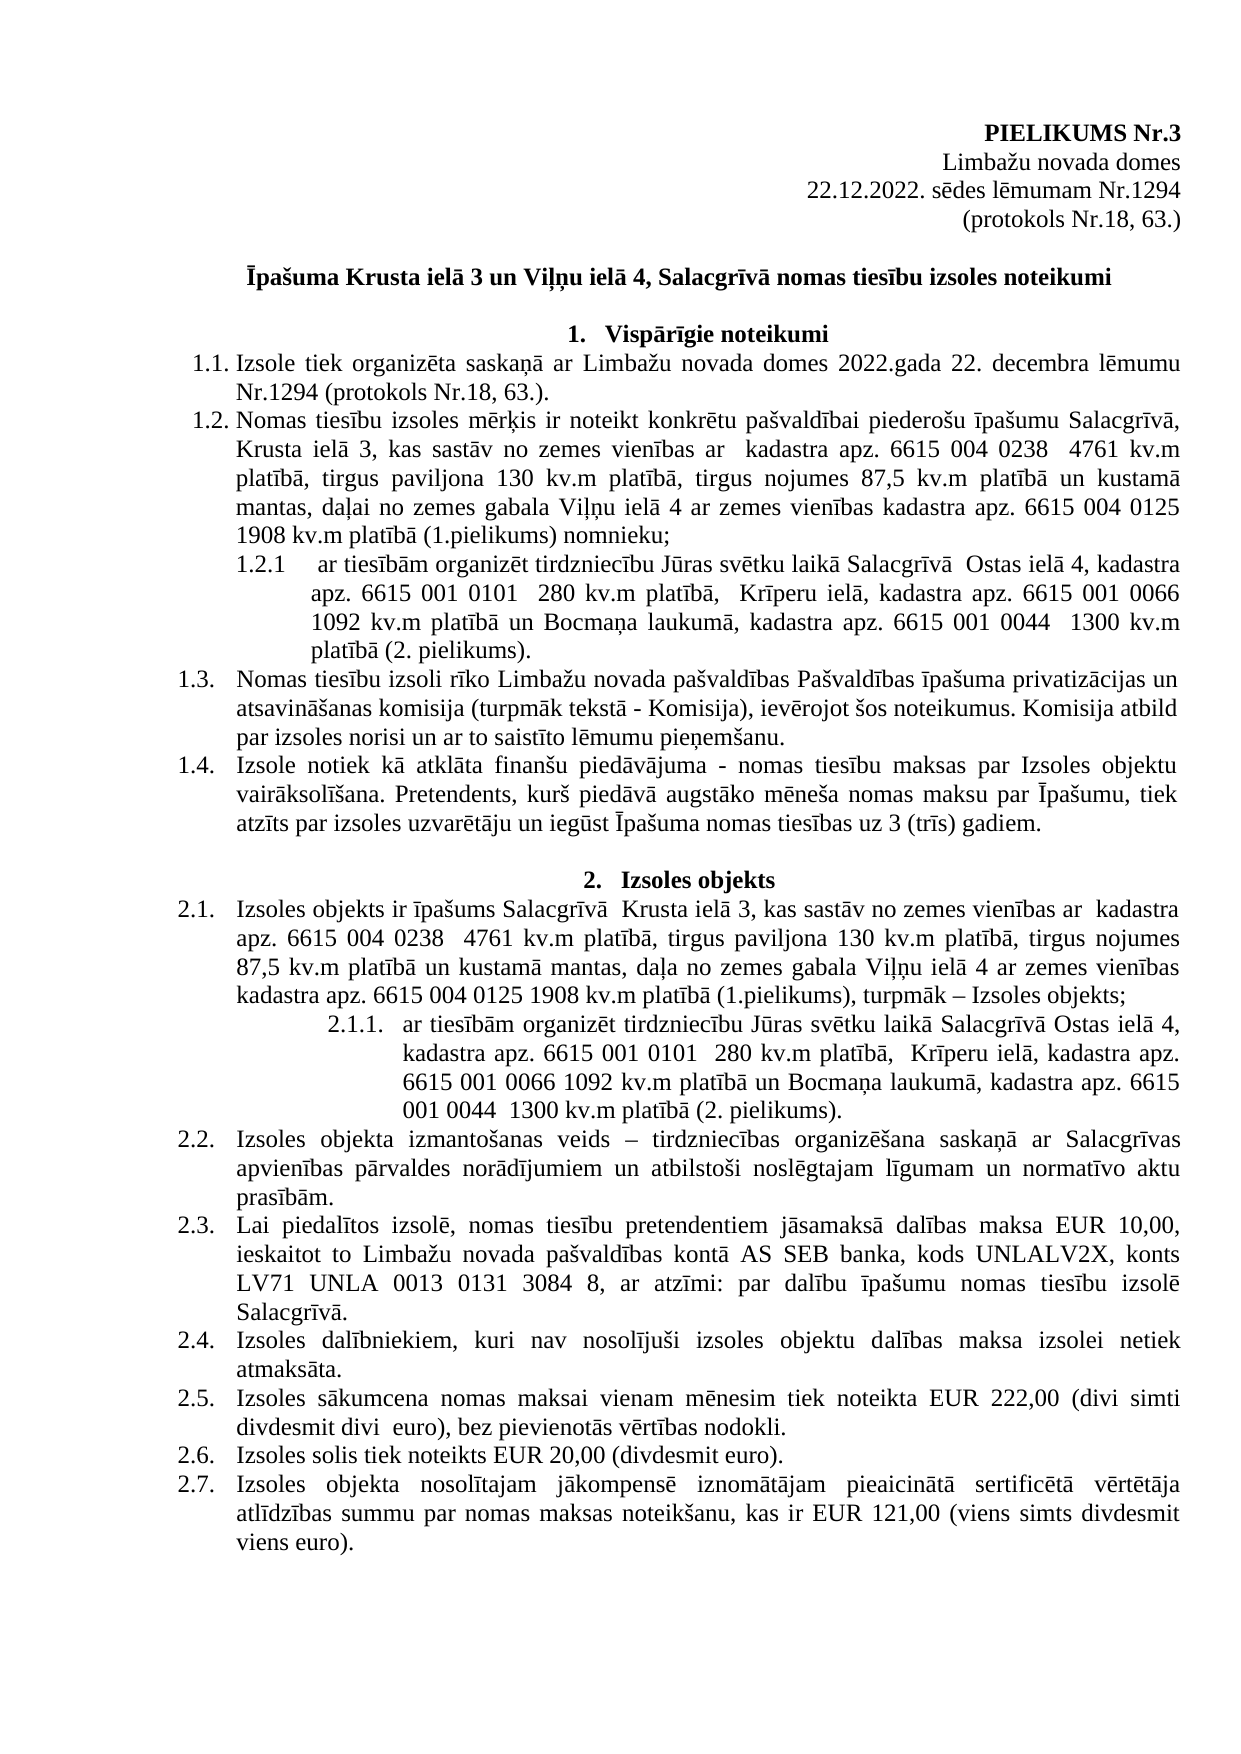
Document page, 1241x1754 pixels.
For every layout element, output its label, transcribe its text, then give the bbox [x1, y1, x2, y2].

list Izsoles objekts ir īpašums Salacgrīvā Krusta ielā 3, kas sastāv no zemes vienības ar kadastra apz. 6615 004 0238 4761 kv.m platībā, tirgus paviljona 130 kv.m platībā, tirgus nojumes 87,5 kv.m platībā un kustamā mantas, daļa no zemes gabala Viļņu ielā 4 ar zemes vienības kadastra apz. 6615 004 0125 1908 kv.m platībā (1.pielikums), turpmāk – Izsoles objekts; [177, 894, 1181, 1009]
list Izsoles objekta nosolītajam jākompensē iznomātājam pieaicinātā sertificētā vērtētāja atlīdzības summu par nomas maksas noteikšanu, kas ir EUR 121,00 (viens simts divdesmit viens euro). [177, 1469, 1181, 1556]
text Īpašuma Krusta ielā 3 un Viļņu ielā 4, Salacgrīvā nomas tiesību izsoles noteikumi [177, 262, 1181, 291]
text 22.12.2022. sēdes lēmumam Nr.1294 [177, 176, 1181, 204]
list Nomas tiesību izsoli rīko Limbažu novada pašvaldības Pašvaldības īpašuma privatizācijas un atsavināšanas komisija (turpmāk tekstā - Komisija), ievērojot šos noteikumus. Komisija atbild par izsoles norisi un ar to saistīto lēmumu pieņemšanu. [177, 664, 1178, 751]
list Nomas tiesību izsoles mērķis ir noteikt konkrētu pašvaldībai piederošu īpašumu Salacgrīvā, Krusta ielā 3, kas sastāv no zemes vienības ar kadastra apz. 6615 004 0238 4761 kv.m platībā, tirgus paviljona 130 kv.m platībā, tirgus nojumes 87,5 kv.m platībā un kustamā mantas, daļai no zemes gabala Viļņu ielā 4 ar zemes vienības kadastra apz. 6615 004 0125 1908 kv.m platībā (1.pielikums) nomnieku; [192, 406, 1181, 549]
list Izsoles objekts [177, 866, 1181, 894]
text (protokols Nr.18, 63.) [177, 204, 1181, 233]
text PIELIKUMS Nr.3 [177, 118, 1181, 147]
list Vispārīgie noteikumi [215, 319, 1181, 348]
list Izsoles sākumcena nomas maksai vienam mēnesim tiek noteikta EUR 222,00 (divi simti divdesmit divi euro), bez pievienotās vērtības nodokli. [177, 1383, 1181, 1441]
list Izsoles solis tiek noteikts EUR 20,00 (divdesmit euro). [177, 1441, 1181, 1469]
text Limbažu novada domes [177, 147, 1181, 176]
list Izsole notiek kā atklāta finanšu piedāvājuma - nomas tiesību maksas par Izsoles objektu vairāksolīšana. Pretendents, kurš piedāvā augstāko mēneša nomas maksu par Īpašumu, tiek atzīts par izsoles uzvarētāju un iegūst Īpašuma nomas tiesības uz 3 (trīs) gadiem. [177, 751, 1178, 837]
list ar tiesībām organizēt tirdzniecību Jūras svētku laikā Salacgrīvā Ostas ielā 4, kadastra apz. 6615 001 0101 280 kv.m platībā, Krīperu ielā, kadastra apz. 6615 001 0066 1092 kv.m platībā un Bocmaņa laukumā, kadastra apz. 6615 001 0044 1300 kv.m platībā (2. pielikums). [327, 1009, 1181, 1124]
list Izsoles dalībniekiem, kuri nav nosolījuši izsoles objektu dalības maksa izsolei netiek atmaksāta. [177, 1326, 1181, 1383]
list ar tiesībām organizēt tirdzniecību Jūras svētku laikā Salacgrīvā Ostas ielā 4, kadastra apz. 6615 001 0101 280 kv.m platībā, Krīperu ielā, kadastra apz. 6615 001 0066 1092 kv.m platībā un Bocmaņa laukumā, kadastra apz. 6615 001 0044 1300 kv.m platībā (2. pielikums). [236, 549, 1181, 664]
list Izsole tiek organizēta saskaņā ar Limbažu novada domes 2022.gada 22. decembra lēmumu Nr.1294 (protokols Nr.18, 63.). [192, 348, 1181, 406]
list Izsoles objekta izmantošanas veids – tirdzniecības organizēšana saskaņā ar Salacgrīvas apvienības pārvaldes norādījumiem un atbilstoši noslēgtajam līgumam un normatīvo aktu prasībām. [177, 1124, 1181, 1211]
list Lai piedalītos izsolē, nomas tiesību pretendentiem jāsamaksā dalības maksa EUR 10,00, ieskaitot to Limbažu novada pašvaldības kontā AS SEB banka, kods UNLALV2X, konts LV71 UNLA 0013 0131 3084 8, ar atzīmi: par dalību īpašumu nomas tiesību izsolē Salacgrīvā. [177, 1211, 1181, 1326]
